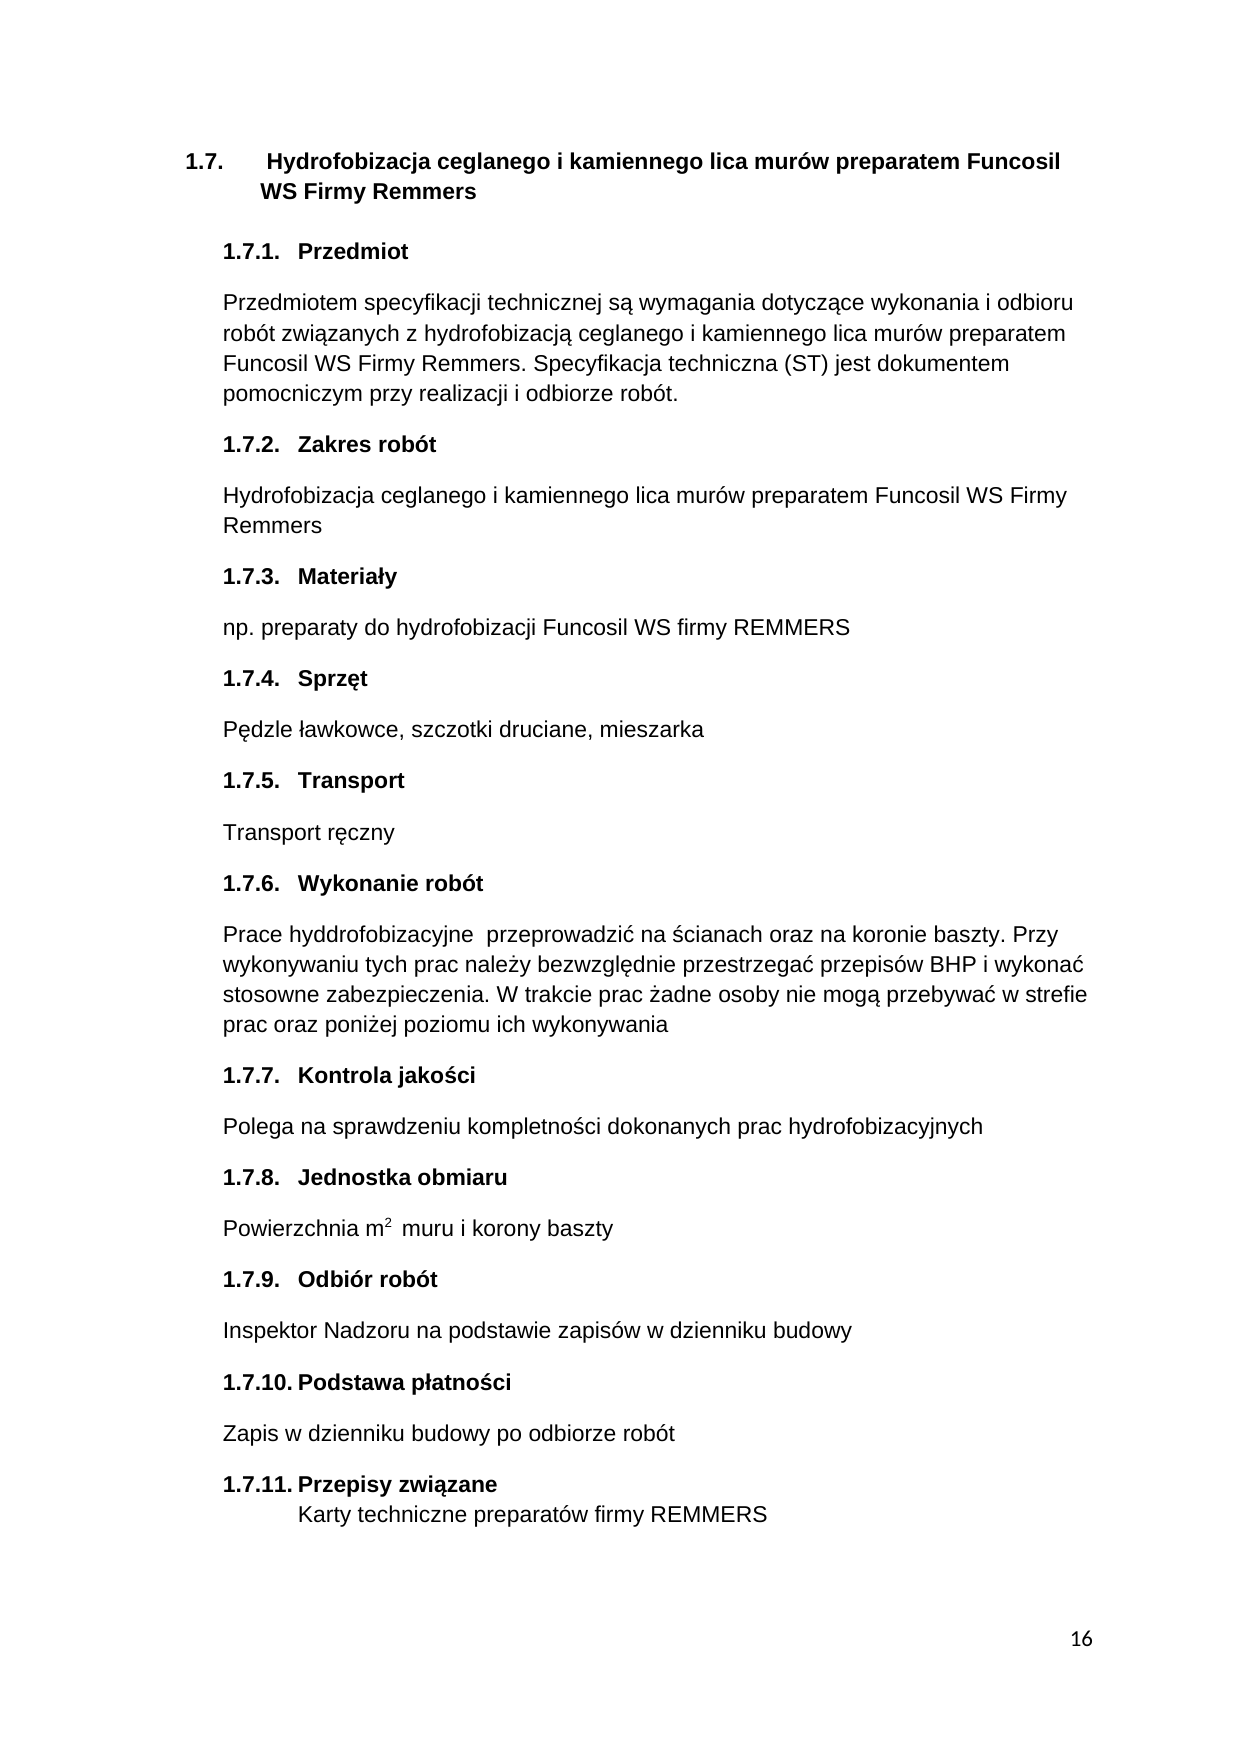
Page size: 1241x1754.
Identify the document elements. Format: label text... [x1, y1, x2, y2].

list Przedmiot [223, 238, 1093, 264]
list Wykonanie robót [223, 869, 1093, 896]
text Zapis w dzienniku budowy po odbiorze robót [223, 1419, 1093, 1446]
list Kontrola jakości [223, 1062, 1093, 1088]
list Odbiór robót [223, 1266, 1093, 1293]
text Hydrofobizacja ceglanego i kamiennego lica murów preparatem Funcosil WS Firmy Remmers [223, 482, 1093, 538]
text Prace hyddrofobizacyjne przeprowadzić na ścianach oraz na koronie baszty. Przy wykonywaniu tych prac należy bezwzględnie przestrzegać przepisów BHP i wykonać stosowne zabezpieczenia. W trakcie prac żadne osoby nie mogą przebywać w strefie prac oraz poniżej poziomu ich wykonywania [223, 921, 1093, 1037]
text Polega na sprawdzeniu kompletności dokonanych prac hydrofobizacyjnych [223, 1113, 1093, 1139]
list Hydrofobizacja ceglanego i kamiennego lica murów preparatem Funcosil WS Firmy Remmers [185, 148, 1093, 204]
list Transport [223, 767, 1093, 794]
text Powierzchnia m2 muru i korony baszty [223, 1215, 1093, 1242]
list Przepisy związane [223, 1471, 1093, 1497]
list Karty techniczne preparatów firmy REMMERS [298, 1501, 1093, 1527]
list Zakres robót [223, 431, 1093, 457]
text Przedmiotem specyfikacji technicznej są wymagania dotyczące wykonania i odbioru robót związanych z hydrofobizacją ceglanego i kamiennego lica murów preparatem Funcosil WS Firmy Remmers. Specyfikacja techniczna (ST) jest dokumentem pomocniczym przy realizacji i odbiorze robót. [223, 289, 1093, 406]
text Transport ręczny [223, 818, 1093, 845]
text Inspektor Nadzoru na podstawie zapisów w dzienniku budowy [223, 1317, 1093, 1344]
list Materiały [223, 563, 1093, 589]
list Sprzęt [223, 665, 1093, 692]
list Podstawa płatności [223, 1368, 1093, 1395]
list Jednostka obmiaru [223, 1164, 1093, 1191]
text Pędzle ławkowce, szczotki druciane, mieszarka [223, 716, 1093, 743]
text np. preparaty do hydrofobizacji Funcosil WS firmy REMMERS [223, 614, 1093, 641]
